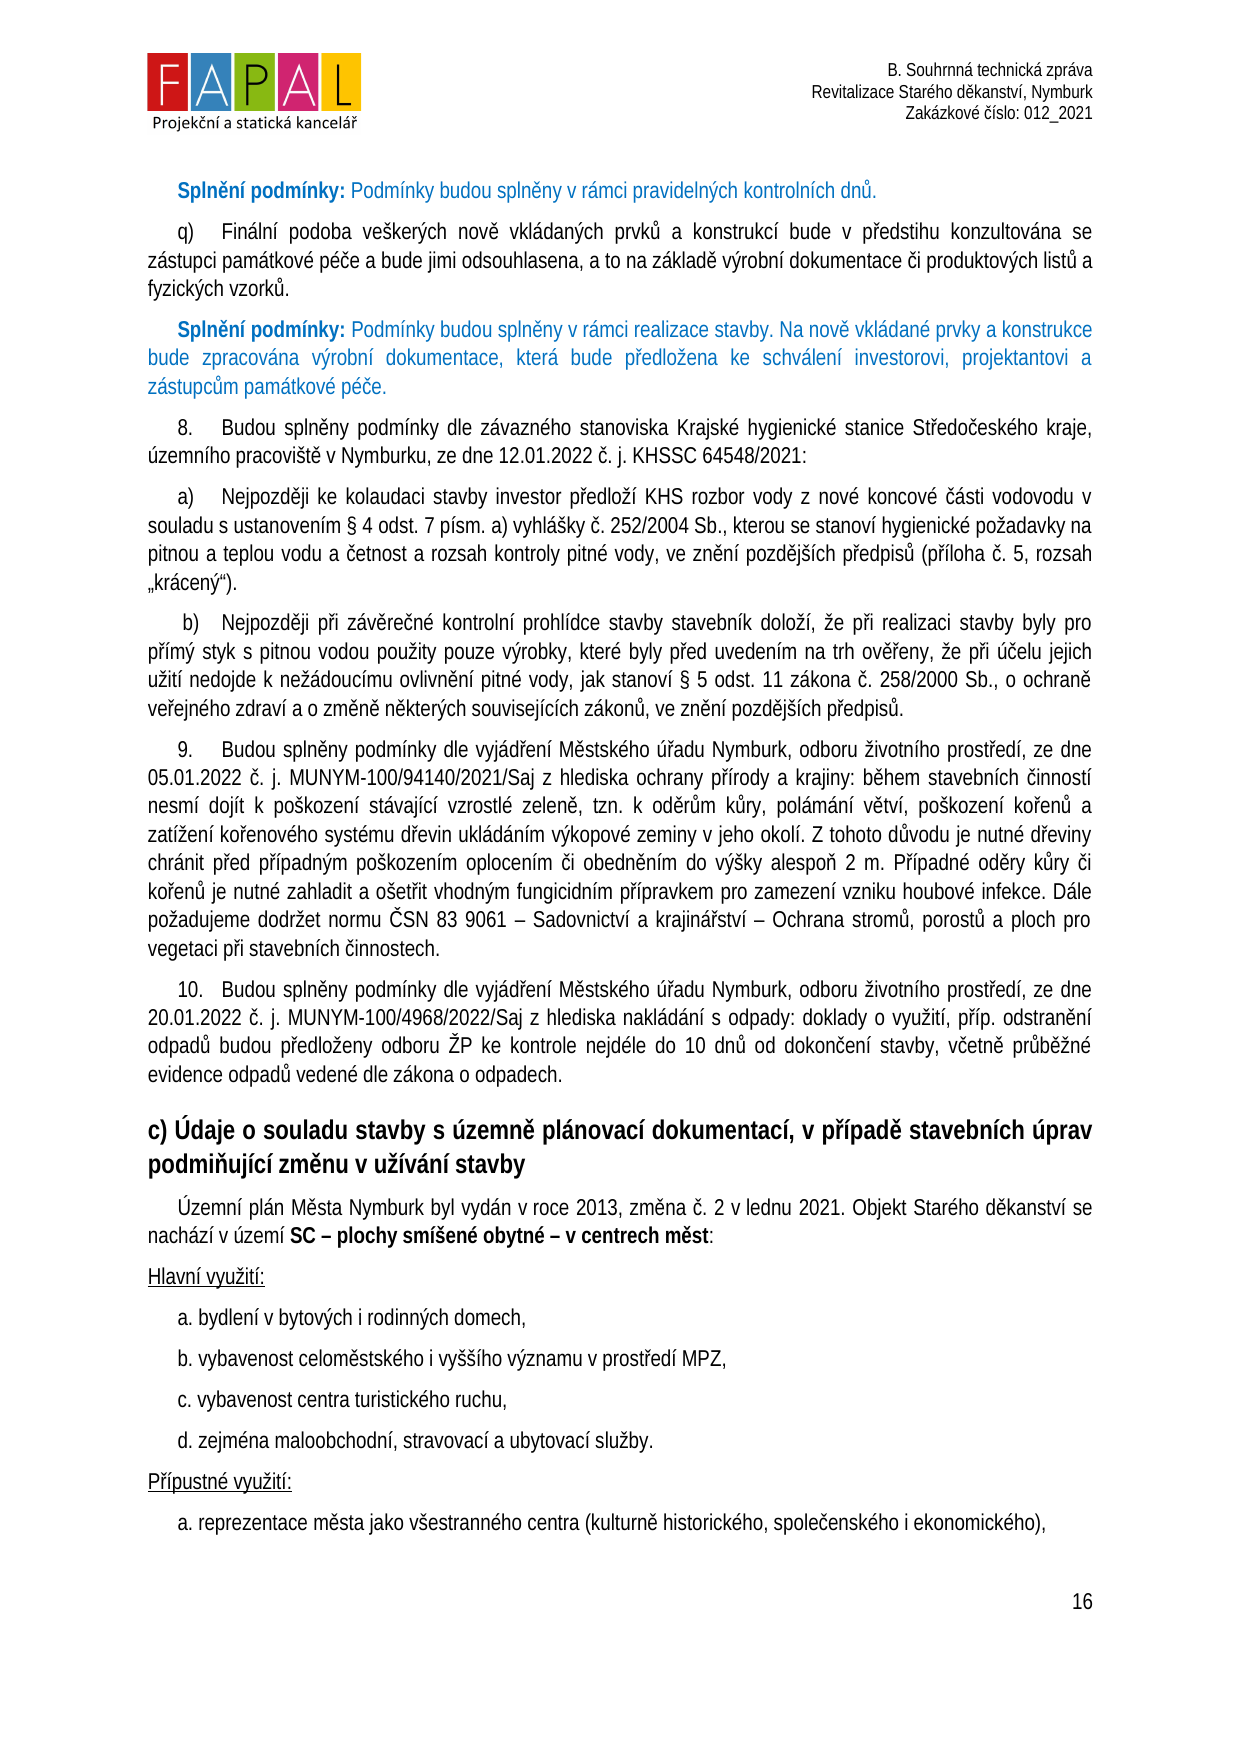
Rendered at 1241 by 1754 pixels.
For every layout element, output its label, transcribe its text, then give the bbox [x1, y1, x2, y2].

text b) Nejpozději při závěrečné kontrolní prohlídce stavby stavebník doloží, že při realizaci stavby byly pro přímý styk s pitnou vodou použity pouze výrobky, které byly před uvedením na trh ověřeny, že při účelu jejich užití nedojde k nežádoucímu ovlivnění pitné vody, jak stanoví § 5 odst. 11 zákona č. 258/2000 Sb., o ochraně veřejného zdraví a o změně některých souvisejících zákonů, ve znění pozdějších předpisů. [148, 609, 1093, 721]
text q) Finální podoba veškerých nově vkládaných prvků a konstrukcí bude v předstihu konzultována se zástupci památkové péče a bude jimi odsouhlasena, a to na základě výrobní dokumentace či produktových listů a fyzických vzorků. [148, 218, 1093, 301]
text a. reprezentace města jako všestranného centra (kulturně historického, společenského i ekonomického), [177, 1509, 1093, 1535]
text Splnění podmínky: Podmínky budou splněny v rámci pravidelných kontrolních dnů. [148, 177, 1093, 203]
text Hlavní využití: [148, 1263, 1093, 1289]
text a) Nejpozději ke kolaudaci stavby investor předloží KHS rozbor vody z nové koncové části vodovodu v souladu s ustanovením § 4 odst. 7 písm. a) vyhlášky č. 252/2004 Sb., kterou se stanoví hygienické požadavky na pitnou a teplou vodu a četnost a rozsah kontroly pitné vody, ve znění pozdějších předpisů (příloha č. 5, rozsah „krácený“). [148, 483, 1093, 595]
text Splnění podmínky: Podmínky budou splněny v rámci realizace stavby. Na nově vkládané prvky a konstrukce bude zpracována výrobní dokumentace, která bude předložena ke schválení investorovi, projektantovi a zástupcům památkové péče. [148, 316, 1093, 399]
text d. zejména maloobchodní, stravovací a ubytovací služby. [177, 1427, 1093, 1453]
text a. bydlení v bytových i rodinných domech, [177, 1304, 1093, 1330]
subtitle c) Údaje o souladu stavby s územně plánovací dokumentací, v případě stavebních úprav podmiňující změnu v užívání stavby [148, 1114, 1093, 1179]
text 10. Budou splněny podmínky dle vyjádření Městského úřadu Nymburk, odboru životního prostředí, ze dne 20.01.2022 č. j. MUNYM-100/4968/2022/Saj z hlediska nakládání s odpady: doklady o využití, příp. odstranění odpadů budou předloženy odboru ŽP ke kontrole nejdéle do 10 dnů od dokončení stavby, včetně průběžné evidence odpadů vedené dle zákona o odpadech. [148, 976, 1093, 1087]
text c. vybavenost centra turistického ruchu, [177, 1386, 1093, 1412]
text Územní plán Města Nymburk byl vydán v roce 2013, změna č. 2 v lednu 2021. Objekt Starého děkanství se nachází v území SC – plochy smíšené obytné – v centrech měst: [148, 1194, 1093, 1248]
picture [147, 53, 362, 135]
text 8. Budou splněny podmínky dle závazného stanoviska Krajské hygienické stanice Středočeského kraje, územního pracoviště v Nymburku, ze dne 12.01.2022 č. j. KHSSC 64548/2021: [148, 414, 1093, 468]
text b. vybavenost celoměstského i vyššího významu v prostředí MPZ, [177, 1345, 1093, 1371]
text 9. Budou splněny podmínky dle vyjádření Městského úřadu Nymburk, odboru životního prostředí, ze dne 05.01.2022 č. j. MUNYM-100/94140/2021/Saj z hlediska ochrany přírody a krajiny: během stavebních činností nesmí dojít k poškození stávající vzrostlé zeleně, tzn. k oděrům kůry, polámání větví, poškození kořenů a zatížení kořenového systému dřevin ukládáním výkopové zeminy v jeho okolí. Z tohoto důvodu je nutné dřeviny chránit před případným poškozením oplocením či obedněním do výšky alespoň 2 m. Případné oděry kůry či kořenů je nutné zahladit a ošetřit vhodným fungicidním přípravkem pro zamezení vzniku houbové infekce. Dále požadujeme dodržet normu ČSN 83 9061 – Sadovnictví a krajinářství – Ochrana stromů, porostů a ploch pro vegetaci při stavebních činnostech. [148, 736, 1093, 961]
text Přípustné využití: [148, 1468, 1093, 1494]
